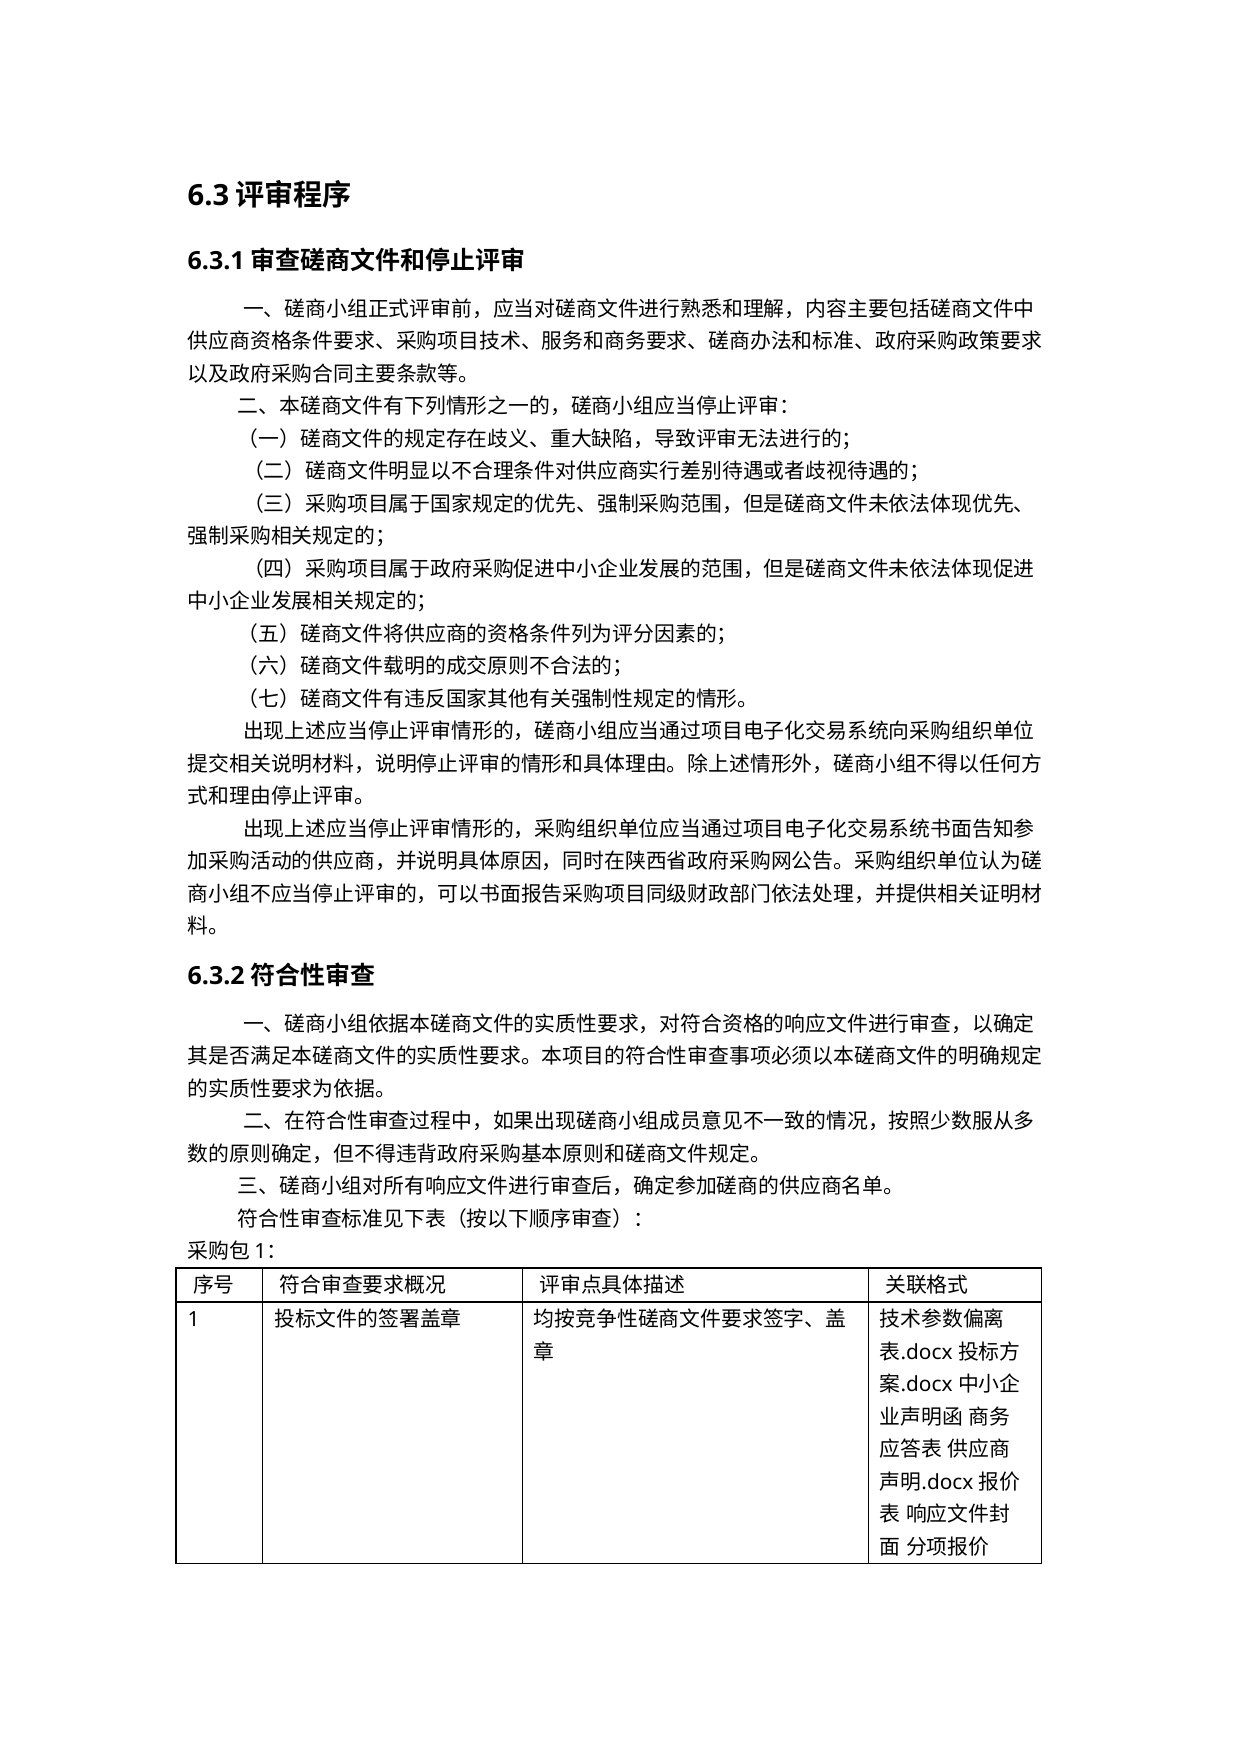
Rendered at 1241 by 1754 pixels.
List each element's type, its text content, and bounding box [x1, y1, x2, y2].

text （一）磋商文件的规定存在歧义、重大缺陷，导致评审无法进行的； [187, 422, 1053, 454]
text 采购包1： [187, 1234, 1053, 1267]
text （七）磋商文件有违反国家其他有关强制性规定的情形。 [187, 682, 1053, 714]
text 一、磋商小组正式评审前，应当对磋商文件进行熟悉和理解，内容主要包括磋商文件中供应商资格条件要求、采购项目技术、服务和商务要求、磋商办法和标准、政府采购政策要求以及政府采购合同主要条款等。 [187, 292, 1053, 389]
table_cell 1 [177, 1303, 262, 1563]
table_header 评审点具体描述 [523, 1269, 868, 1301]
table_cell 投标文件的签署盖章 [263, 1303, 522, 1563]
text 6.3.2符合性审查 [187, 942, 1053, 1007]
text 出现上述应当停止评审情形的，磋商小组应当通过项目电子化交易系统向采购组织单位提交相关说明材料，说明停止评审的情形和具体理由。除上述情形外，磋商小组不得以任何方式和理由停止评审。 [187, 714, 1053, 812]
table_header 符合审查要求概况 [263, 1269, 522, 1301]
text 一、磋商小组依据本磋商文件的实质性要求，对符合资格的响应文件进行审查，以确定其是否满足本磋商文件的实质性要求。本项目的符合性审查事项必须以本磋商文件的明确规定的实质性要求为依据。 [187, 1007, 1053, 1104]
table_header 关联格式 [869, 1269, 1041, 1301]
text 二、本磋商文件有下列情形之一的，磋商小组应当停止评审： [187, 389, 1053, 422]
text 二、在符合性审查过程中，如果出现磋商小组成员意见不一致的情况，按照少数服从多数的原则确定，但不得违背政府采购基本原则和磋商文件规定。 [187, 1104, 1053, 1169]
text 6.3评审程序 [187, 162, 1053, 227]
text （二）磋商文件明显以不合理条件对供应商实行差别待遇或者歧视待遇的； [187, 454, 1053, 487]
text （六）磋商文件载明的成交原则不合法的； [187, 649, 1053, 682]
text （五）磋商文件将供应商的资格条件列为评分因素的； [187, 617, 1053, 649]
text 出现上述应当停止评审情形的，采购组织单位应当通过项目电子化交易系统书面告知参加采购活动的供应商，并说明具体原因，同时在陕西省政府采购网公告。采购组织单位认为磋商小组不应当停止评审的，可以书面报告采购项目同级财政部门依法处理，并提供相关证明材料。 [187, 812, 1053, 942]
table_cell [869, 1303, 1041, 1563]
text 符合性审查标准见下表（按以下顺序审查）： [187, 1202, 1053, 1234]
table_cell 均按竞争性磋商文件要求签字、盖章 [523, 1303, 868, 1563]
table_header 序号 [177, 1269, 262, 1301]
text （四）采购项目属于政府采购促进中小企业发展的范围，但是磋商文件未依法体现促进中小企业发展相关规定的； [187, 552, 1053, 617]
text 三、磋商小组对所有响应文件进行审查后，确定参加磋商的供应商名单。 [187, 1169, 1053, 1202]
text （三）采购项目属于国家规定的优先、强制采购范围，但是磋商文件未依法体现优先、强制采购相关规定的； [187, 487, 1053, 552]
text 6.3.1审查磋商文件和停止评审 [187, 227, 1053, 292]
